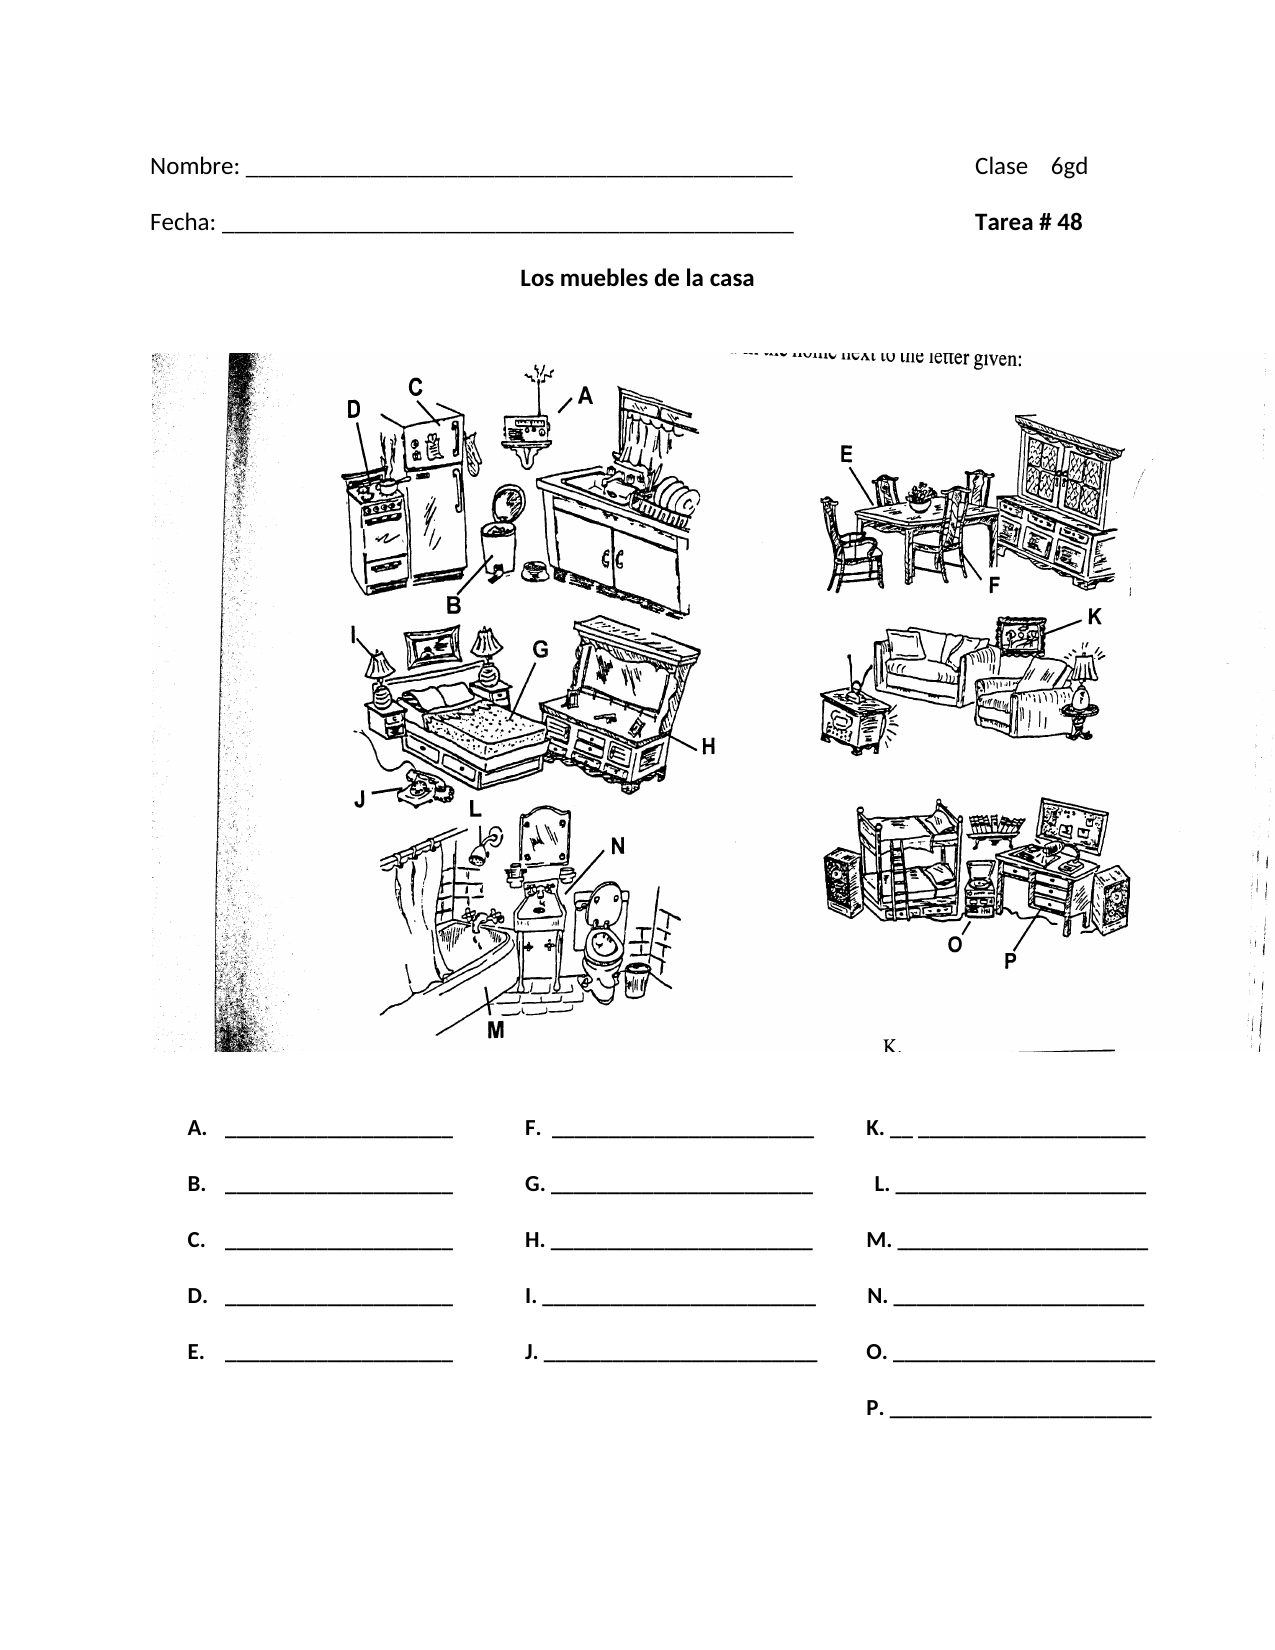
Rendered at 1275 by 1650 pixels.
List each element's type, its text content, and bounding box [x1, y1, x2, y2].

list ____________________ G. _______________________ L. ______________________ [187, 1169, 1172, 1197]
list ____________________ J. ________________________ O. _______________________ [187, 1337, 1172, 1365]
list ____________________ I. ________________________ N. ______________________ [187, 1281, 1172, 1309]
text Nombre: ____________________________________________ Clase 6gd [150, 150, 1125, 181]
text Los muebles de la casa [150, 262, 1125, 292]
list ____________________ F. _______________________ K. __ ____________________ [187, 1113, 1172, 1141]
text Fecha: ______________________________________________ Tarea # 48 [150, 206, 1125, 236]
list P. _______________________ [825, 1393, 1172, 1421]
list ____________________ H. _______________________ M. ______________________ [187, 1225, 1172, 1253]
